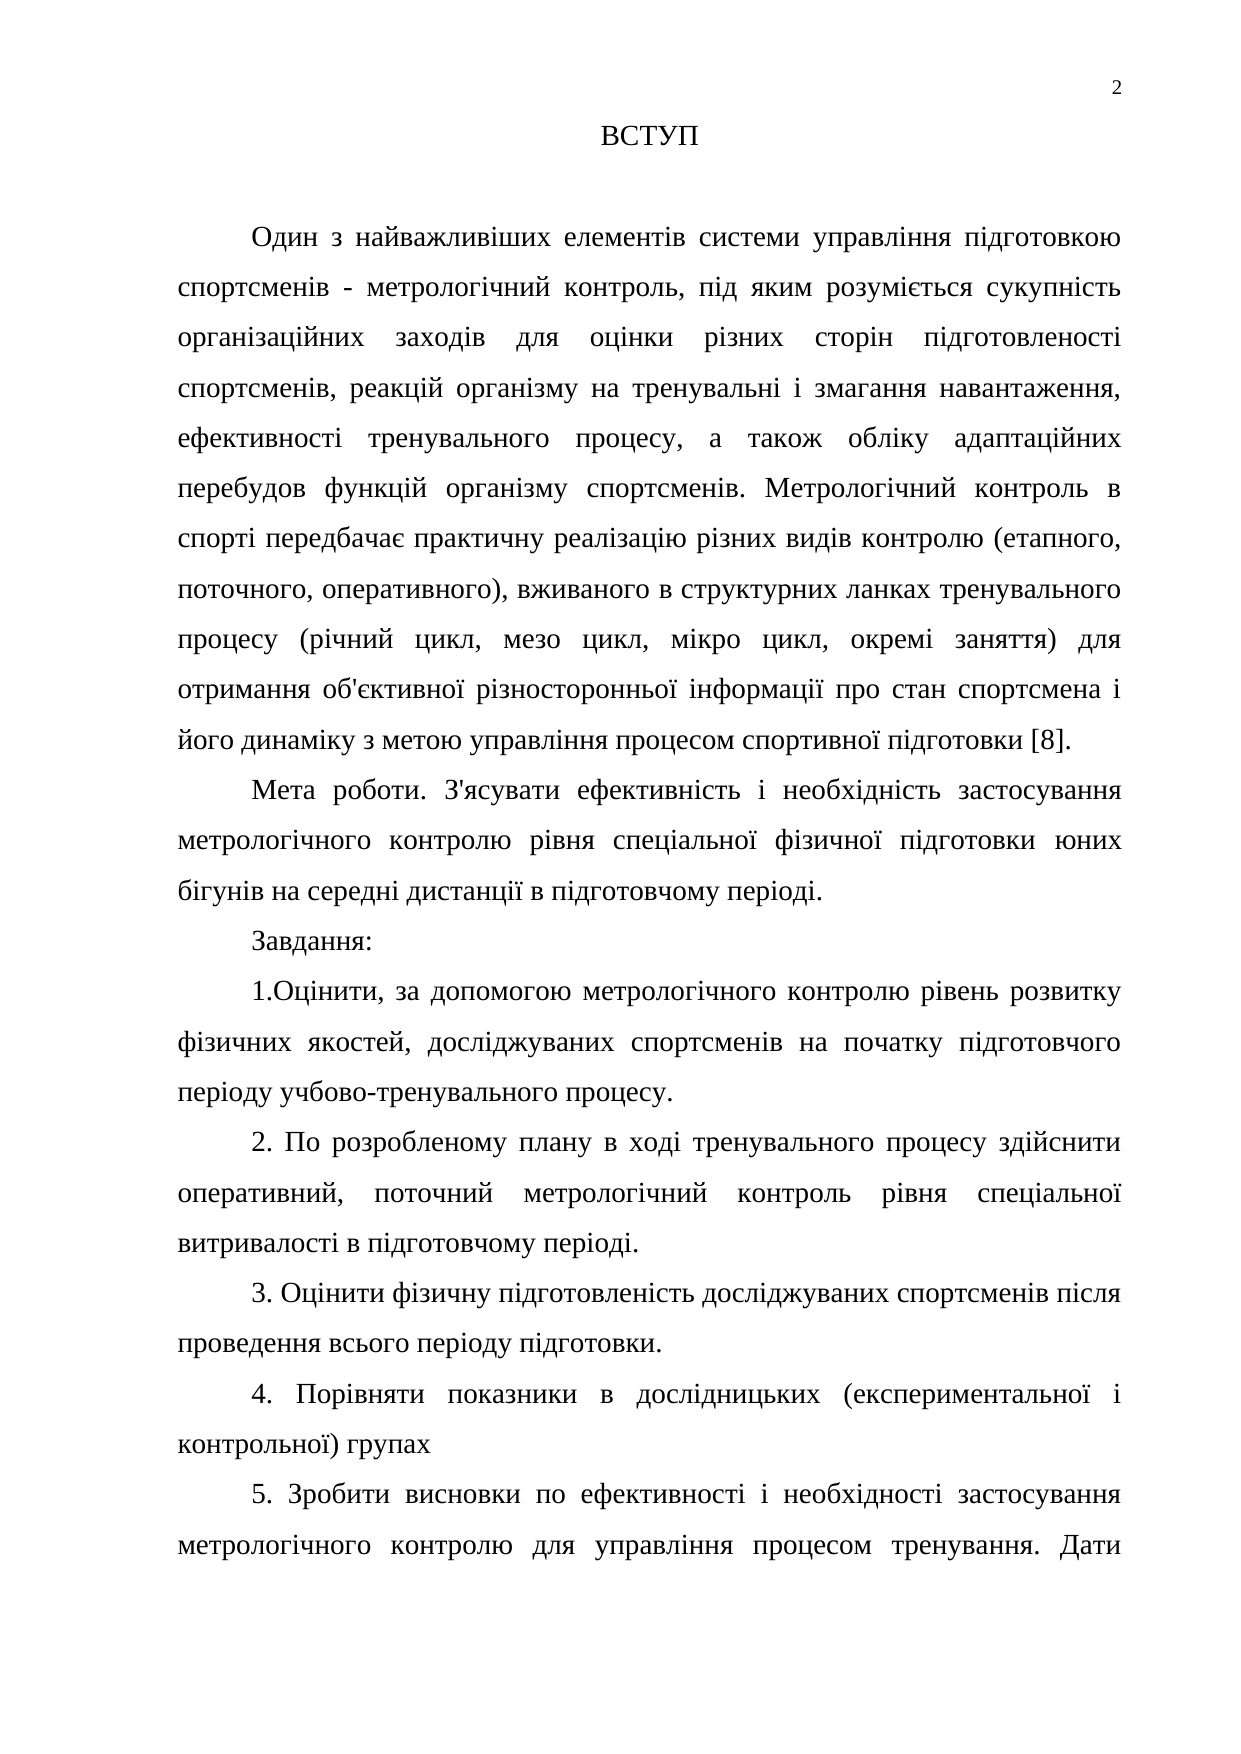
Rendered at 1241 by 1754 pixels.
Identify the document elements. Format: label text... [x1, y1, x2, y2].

text Мета роботи. З'ясувати ефективність і необхідність застосування метрологічного контролю рівня спеціальної фізичної підготовки юних бігунів на середні дистанції в підготовчому періоді. [177, 772, 1122, 906]
text 3. Оцінити фізичну підготовленість досліджуваних спортсменів після проведення всього періоду підготовки. [177, 1275, 1122, 1359]
text 1.Оцінити, за допомогою метрологічного контролю рівень розвитку фізичних якостей, досліджуваних спортсменів на початку підготовчого періоду учбово-тренувального процесу. [177, 973, 1122, 1108]
text Один з найважливіших елементів системи управління підготовкою спортсменів - метрологічний контроль, під яким розуміється сукупність організаційних заходів для оцінки різних сторін підготовленості спортсменів, реакцій організму на тренувальні і змагання навантаження, ефективності тренувального процесу, а також обліку адаптаційних перебудов функцій організму спортсменів. Метрологічний контроль в спорті передбачає практичну реалізацію різних видів контролю (етапного, поточного, оперативного), вживаного в структурних ланках тренувального процесу (річний цикл, мезо цикл, мікро цикл, окремі заняття) для отримання об'єктивної різносторонньої інформації про стан спортсмена і його динаміку з метою управління процесом спортивної підготовки [8]. [177, 219, 1122, 755]
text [177, 1477, 1122, 1560]
text 2. По розробленому плану в ході тренувального процесу здійснити оперативний, поточний метрологічний контроль рівня спеціальної витривалості в підготовчому періоді. [177, 1124, 1122, 1258]
text ВСТУП [177, 118, 1122, 152]
text 4. Порівняти показники в дослідницьких (експериментальної і контрольної) групах [177, 1376, 1122, 1460]
text Завдання: [177, 923, 1122, 957]
